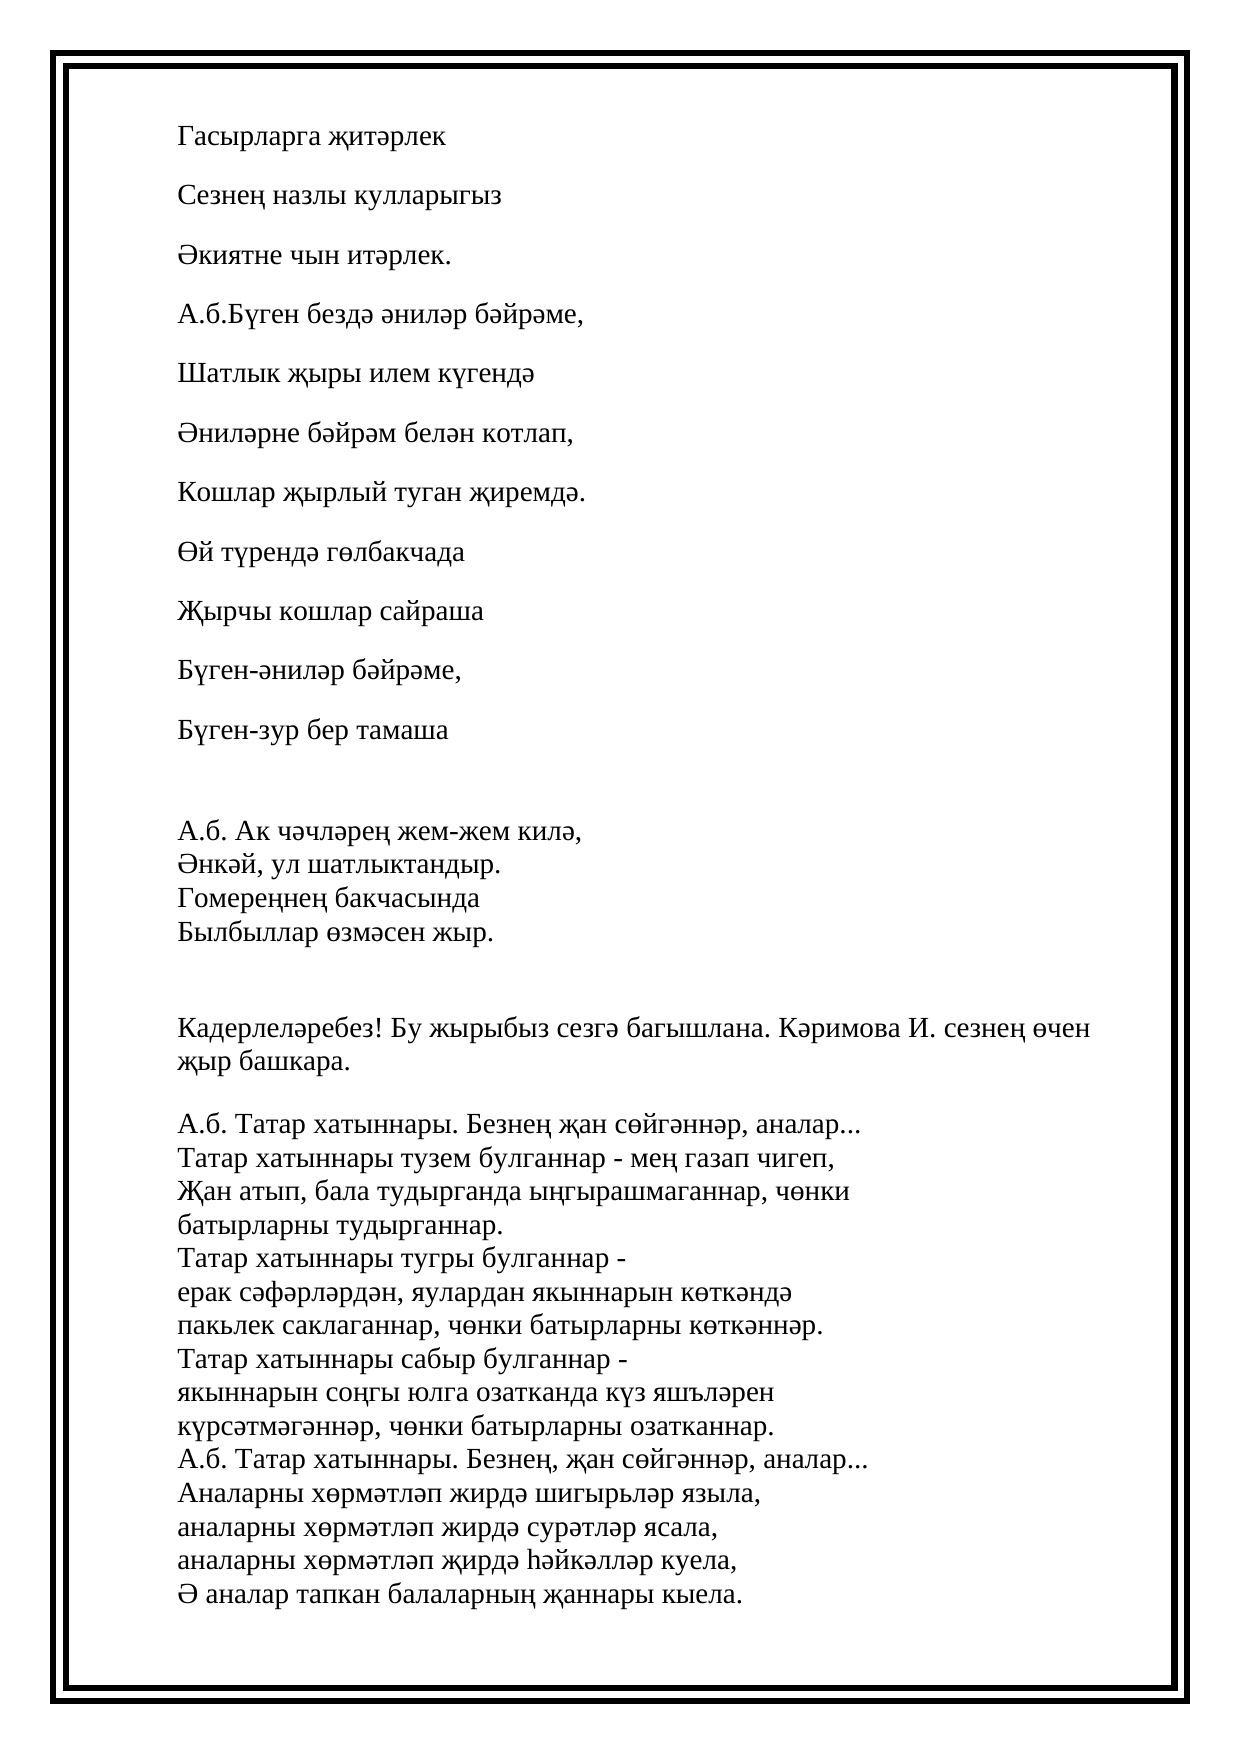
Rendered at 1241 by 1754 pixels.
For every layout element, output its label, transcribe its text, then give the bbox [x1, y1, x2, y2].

text Кошлар җырлый туган җиремдә. [177, 474, 1152, 508]
text Кадерлеләребез! Бу жырыбыз сезгә багышлана. Кәримова И. сезнең өчен җыр башкара. [177, 976, 1152, 1077]
text Җырчы кошлар сайраша [177, 593, 1152, 627]
text Әкиятне чын итәрлек. [177, 237, 1152, 270]
text Өй түрендә гөлбакчада [177, 534, 1152, 567]
text Бүген-әниләр бәйрәме, [177, 652, 1152, 686]
text Сезнең назлы кулларыгыз [177, 177, 1152, 211]
text А.б.Бүген бездә әниләр бәйрәме, [177, 296, 1152, 330]
text Бүген-зур бер тамаша [177, 712, 1152, 745]
text Гасырларга җитәрлек [177, 118, 1152, 152]
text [177, 1106, 1152, 1609]
text А.б. Ак чәчләрең жем-жем килә, Әнкәй, ул шатлыктандыр. Гомереңнең бакчасында Былбыллар өзмәсен жыр. [177, 779, 1152, 947]
text Әниләрне бәйрәм белән котлап, [177, 415, 1152, 448]
text Шатлык җыры илем күгендә [177, 356, 1152, 389]
